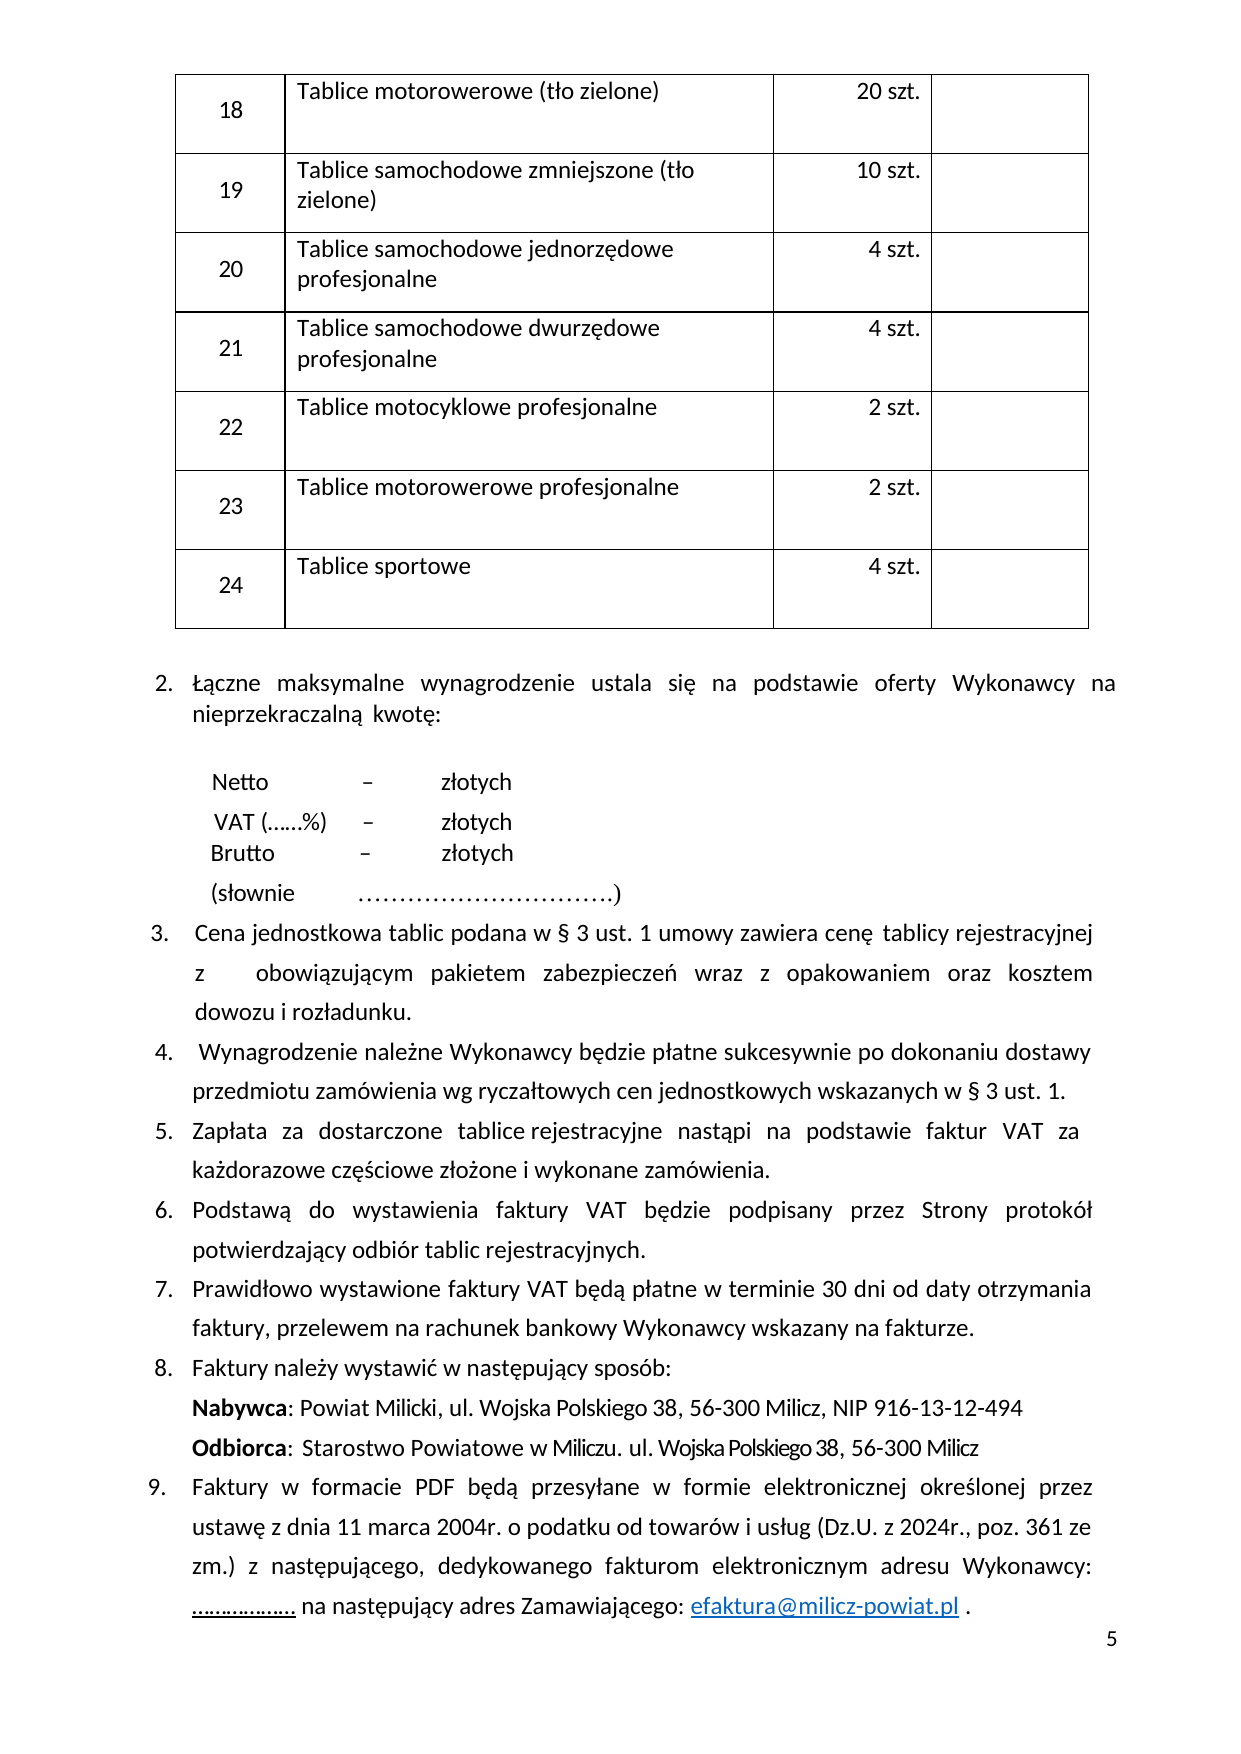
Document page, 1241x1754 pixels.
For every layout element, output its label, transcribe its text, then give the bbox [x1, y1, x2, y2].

table_cell Tablice sportowe [286, 550, 773, 628]
table_cell Tablice motocyklowe profesjonalne [286, 392, 773, 470]
list Zapłata za dostarczone tablice rejestracyjne nastąpi na podstawie faktur VAT za [154, 1115, 1095, 1146]
table_cell [932, 471, 1088, 549]
list Łączne maksymalne wynagrodzenie ustala się na podstawie oferty Wykonawcy na nieprzekraczalną kwotę: [154, 667, 1117, 728]
list Wynagrodzenie należne Wykonawcy będzie płatne sukcesywnie po dokonaniu dostawy przedmiotu zamówienia wg ryczałtowych cen jednostkowych wskazanych w § 3 ust. 1. [154, 1036, 1092, 1106]
table_cell 18 [176, 75, 284, 153]
list Podstawą do wystawienia faktury VAT będzie podpisany przez Strony protokół potwierdzający odbiór tablic rejestracyjnych. [154, 1194, 1092, 1264]
list Cena jednostkowa tablic podana w § 3 ust. 1 umowy zawiera cenę tablicy rejestracyjnej z obowiązującym pakietem zabezpieczeń wraz z opakowaniem oraz kosztem dowozu i rozładunku. [150, 917, 1093, 1027]
table_cell 24 [176, 550, 284, 628]
list Prawidłowo wystawione faktury VAT będą płatne w terminie 30 dni od daty otrzymania faktury, przelewem na rachunek bankowy Wykonawcy wskazany na fakturze. [154, 1273, 1093, 1343]
table_cell 20 szt. [774, 75, 931, 153]
table_cell Tablice samochodowe zmniejszone (tło zielone) [286, 154, 773, 232]
table_cell [932, 75, 1088, 153]
table_cell 4 szt. [774, 313, 931, 391]
table_cell [932, 392, 1088, 470]
table_cell Tablice motorowerowe (tło zielone) [286, 75, 773, 153]
table_cell 22 [176, 392, 284, 470]
list Faktury należy wystawić w następujący sposób: [154, 1352, 1117, 1383]
text VAT (……%) – złotych [214, 806, 1117, 837]
table_cell Tablice motorowerowe profesjonalne [286, 471, 773, 549]
table_cell [932, 233, 1088, 311]
table_cell Tablice samochodowe jednorzędowe profesjonalne [286, 233, 773, 311]
table_cell 4 szt. [774, 233, 931, 311]
text Odbiorca: Starostwo Powiatowe w Miliczu. ul. Wojska Polskiego 38, 56-300 Milicz [192, 1432, 1117, 1462]
table_cell 21 [176, 313, 284, 391]
table_cell [932, 550, 1088, 628]
table_cell 19 [176, 154, 284, 232]
table_cell 4 szt. [774, 550, 931, 628]
table_cell 2 szt. [774, 392, 931, 470]
list Brutto – złotych [210, 837, 1093, 868]
list Faktury w formacie PDF będą przesyłane w formie elektronicznej określonej przez ustawę z dnia 11 marca 2004r. o podatku od towarów i usług (Dz.U. z 2024r., poz. 361 ze zm.) z następującego, dedykowanego fakturom elektronicznym adresu Wykonawcy: ……………… na następujący adres Zamawiającego: efaktura@milicz-powiat.pl . [147, 1471, 1093, 1620]
table_cell 20 [176, 233, 284, 311]
list (słownie ………………………….) [210, 877, 1093, 907]
text każdorazowe częściowe złożone i wykonane zamówienia. [135, 1155, 830, 1185]
text Netto – złotych [135, 767, 1117, 797]
text Nabywca: Powiat Milicki, ul. Wojska Polskiego 38, 56-300 Milicz, NIP 916-13-12-494 [192, 1392, 1117, 1422]
table_cell 23 [176, 471, 284, 549]
table_cell [932, 154, 1088, 232]
table_cell Tablice samochodowe dwurzędowe profesjonalne [286, 313, 773, 391]
table_cell [932, 313, 1088, 391]
table_cell 10 szt. [774, 154, 931, 232]
table_cell 2 szt. [774, 471, 931, 549]
